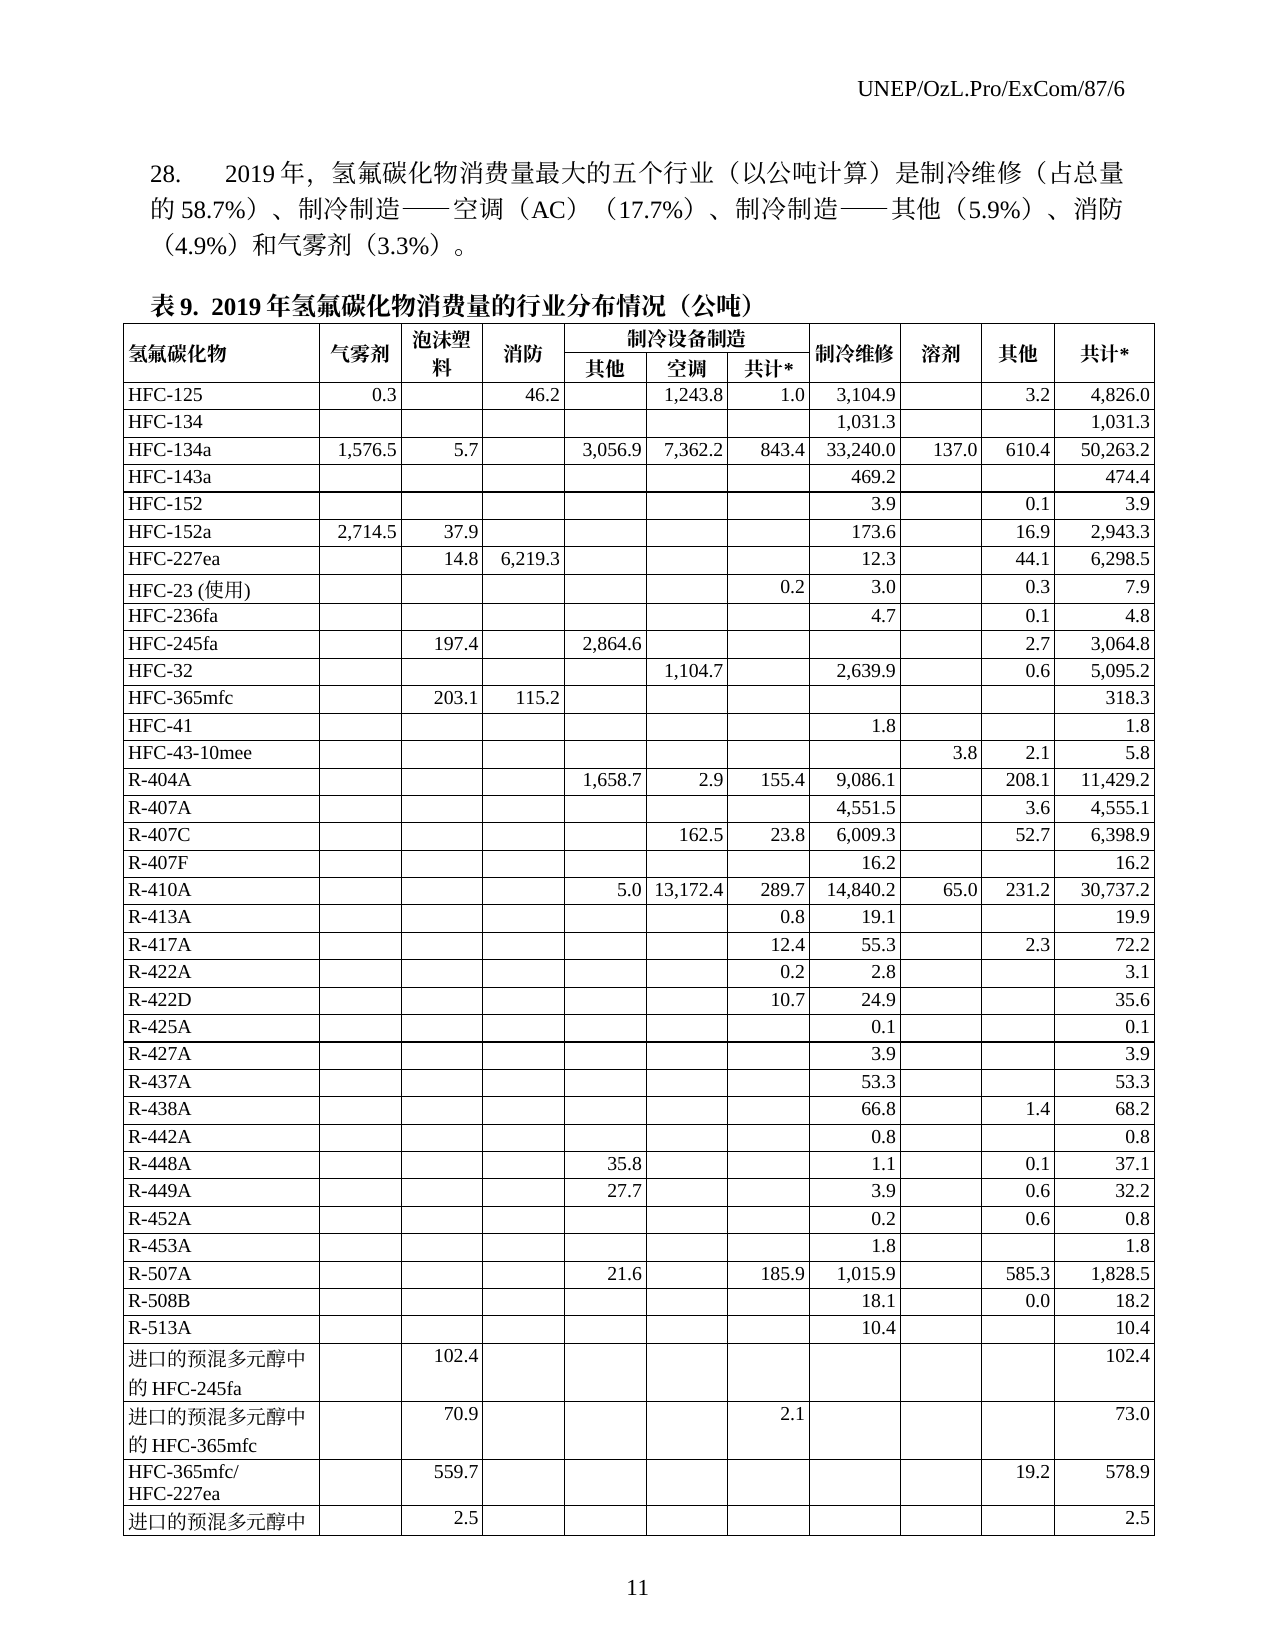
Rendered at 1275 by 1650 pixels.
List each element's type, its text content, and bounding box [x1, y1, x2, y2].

table_cell [483, 1234, 564, 1261]
table_cell [565, 383, 646, 409]
table_cell R-425A [124, 1015, 319, 1041]
table_cell [647, 493, 727, 519]
table_cell [901, 631, 981, 658]
table_cell 2.7 [982, 631, 1054, 658]
table_cell R-407A [124, 796, 319, 822]
table_cell 4,555.1 [1055, 796, 1154, 822]
table_cell [647, 604, 727, 630]
table_cell [565, 1097, 646, 1123]
table_cell [982, 960, 1054, 987]
table_cell 19.1 [810, 905, 900, 932]
text 表9. 2019年氢氟碳化物消费量的行业分布情况（公吨） [150, 287, 1125, 323]
table_cell [565, 714, 646, 740]
table_header 气雾剂 [320, 324, 401, 382]
table_cell [483, 823, 564, 849]
table_cell [647, 741, 727, 767]
table_cell [565, 1125, 646, 1151]
table_cell 2,943.3 [1055, 520, 1154, 546]
table_cell 474.4 [1055, 465, 1154, 491]
table_cell [901, 465, 981, 491]
table_cell [483, 575, 564, 603]
table_cell [647, 465, 727, 491]
table_cell [901, 1316, 981, 1343]
table_cell 3.2 [982, 383, 1054, 409]
table_cell 2.1 [728, 1402, 809, 1458]
table_cell [402, 933, 482, 959]
table_cell [728, 1015, 809, 1041]
table_cell [565, 410, 646, 437]
table_cell [320, 1207, 401, 1233]
table_cell [483, 1262, 564, 1288]
table_cell [320, 659, 401, 685]
table_cell [320, 1070, 401, 1096]
table_cell R-508B [124, 1289, 319, 1315]
table_cell [483, 1097, 564, 1123]
table_cell [483, 604, 564, 630]
table_cell 2,639.9 [810, 659, 900, 685]
table_cell [402, 1179, 482, 1206]
table_cell [402, 796, 482, 822]
table_cell [402, 1043, 482, 1069]
table_cell [320, 465, 401, 491]
table_cell 3,104.9 [810, 383, 900, 409]
table_cell [483, 796, 564, 822]
table_cell 3.1 [1055, 960, 1154, 987]
table_cell 0.8 [728, 905, 809, 932]
table_cell 0.2 [728, 575, 809, 603]
table_cell HFC-143a [124, 465, 319, 491]
table_cell R-438A [124, 1097, 319, 1123]
table_cell 5,095.2 [1055, 659, 1154, 685]
table_cell [901, 714, 981, 740]
table_cell 289.7 [728, 878, 809, 904]
table_cell [483, 714, 564, 740]
table_cell 197.4 [402, 631, 482, 658]
table_cell [647, 1179, 727, 1206]
table_cell [901, 796, 981, 822]
table_cell R-417A [124, 933, 319, 959]
table_cell [483, 438, 564, 464]
table_cell [483, 520, 564, 546]
table_cell [728, 1289, 809, 1315]
table_cell [320, 741, 401, 767]
table_cell [901, 851, 981, 877]
table_cell 610.4 [982, 438, 1054, 464]
table_cell 1,015.9 [810, 1262, 900, 1288]
table_cell 52.7 [982, 823, 1054, 849]
table_cell 1,576.5 [320, 438, 401, 464]
table_cell 27.7 [565, 1179, 646, 1206]
table_cell [483, 878, 564, 904]
table_cell 1,104.7 [647, 659, 727, 685]
table_cell [901, 988, 981, 1014]
table_cell [565, 851, 646, 877]
table_cell [483, 1015, 564, 1041]
table_cell 进口的预混多元醇中的HFC-365/227 [124, 1506, 319, 1535]
table_cell [647, 1097, 727, 1123]
table_cell [402, 1152, 482, 1178]
table_cell [565, 1207, 646, 1233]
table_cell [565, 659, 646, 685]
table_cell [565, 1234, 646, 1261]
table_cell [565, 933, 646, 959]
table_cell [810, 741, 900, 767]
table_cell 23.8 [728, 823, 809, 849]
table_cell [647, 714, 727, 740]
table_cell [320, 1316, 401, 1343]
table_cell R-449A [124, 1179, 319, 1206]
table_cell 2.9 [647, 769, 727, 795]
table_cell [728, 1179, 809, 1206]
table_cell 33,240.0 [810, 438, 900, 464]
table_cell [728, 1125, 809, 1151]
table_cell [320, 575, 401, 603]
table_cell [901, 1152, 981, 1178]
table_cell [901, 1506, 981, 1535]
table_cell 16.2 [1055, 851, 1154, 877]
table_cell 1,658.7 [565, 769, 646, 795]
table_cell [320, 878, 401, 904]
table_cell 0.1 [982, 1152, 1054, 1178]
table_cell 35.6 [1055, 988, 1154, 1014]
table_cell [565, 493, 646, 519]
table_cell [483, 1289, 564, 1315]
table_cell [728, 1207, 809, 1233]
table_cell [320, 796, 401, 822]
table_cell [483, 741, 564, 767]
table_cell 73.0 [1055, 1402, 1154, 1458]
table_cell 102.4 [402, 1344, 482, 1401]
table_cell 2.1 [982, 741, 1054, 767]
table_cell [728, 410, 809, 437]
table_cell [810, 1402, 900, 1458]
table_cell [402, 1207, 482, 1233]
table_cell [728, 686, 809, 713]
table_cell [483, 659, 564, 685]
table_header 氢氟碳化物 [124, 324, 319, 382]
table_cell 30,737.2 [1055, 878, 1154, 904]
table_cell 3.9 [810, 1179, 900, 1206]
table_cell [647, 796, 727, 822]
table_cell HFC-125 [124, 383, 319, 409]
table_cell [901, 1234, 981, 1261]
table_cell [810, 686, 900, 713]
table_cell [402, 1097, 482, 1123]
table_header 制冷设备制造 [565, 324, 809, 352]
table_cell [320, 905, 401, 932]
table_cell [982, 1070, 1054, 1096]
table_cell 3.9 [810, 493, 900, 519]
table_cell 65.0 [901, 878, 981, 904]
table_cell 3.0 [810, 575, 900, 603]
table_cell [402, 878, 482, 904]
table_cell [320, 1015, 401, 1041]
table_cell R-507A [124, 1262, 319, 1288]
table_cell [728, 1152, 809, 1178]
table_cell [728, 1460, 809, 1505]
table_cell [483, 1460, 564, 1505]
table_cell [728, 547, 809, 573]
table_cell 19.9 [1055, 905, 1154, 932]
table_cell [728, 1070, 809, 1096]
table_cell [647, 410, 727, 437]
table_cell [320, 1152, 401, 1178]
table_cell [728, 1506, 809, 1535]
table_cell HFC-227ea [124, 547, 319, 573]
table_cell [647, 1262, 727, 1288]
table_cell 4,826.0 [1055, 383, 1154, 409]
table_cell HFC-236fa [124, 604, 319, 630]
table_cell 559.7 [402, 1460, 482, 1505]
table_cell HFC-365mfc [124, 686, 319, 713]
table_cell [320, 1097, 401, 1123]
table_cell 3.6 [982, 796, 1054, 822]
table_cell [483, 1043, 564, 1069]
table_cell 3.9 [1055, 493, 1154, 519]
table_cell [565, 686, 646, 713]
table_cell 3.9 [810, 1043, 900, 1069]
table_cell [565, 1043, 646, 1069]
table_cell [565, 823, 646, 849]
table_cell [647, 1402, 727, 1458]
table_cell [402, 659, 482, 685]
table_cell 其他 [565, 353, 646, 382]
table_cell 9,086.1 [810, 769, 900, 795]
table_cell 11,429.2 [1055, 769, 1154, 795]
table_cell 102.4 [1055, 1344, 1154, 1401]
table_cell [320, 769, 401, 795]
table_cell [320, 960, 401, 987]
table_cell 3,056.9 [565, 438, 646, 464]
table_cell [402, 988, 482, 1014]
table_cell R-407F [124, 851, 319, 877]
table_cell 0.6 [982, 1179, 1054, 1206]
table_cell 10.7 [728, 988, 809, 1014]
table_cell [728, 465, 809, 491]
table_cell 19.2 [982, 1460, 1054, 1505]
table_cell [901, 1460, 981, 1505]
table_cell [901, 1015, 981, 1041]
table_cell 1,828.5 [1055, 1262, 1154, 1288]
table_cell 3.8 [901, 741, 981, 767]
table_cell 16.9 [982, 520, 1054, 546]
table_cell 53.3 [1055, 1070, 1154, 1096]
table_cell [728, 741, 809, 767]
table_cell [565, 1289, 646, 1315]
table_cell [320, 1460, 401, 1505]
table_cell [483, 988, 564, 1014]
table_cell [402, 1262, 482, 1288]
table_cell HFC-152a [124, 520, 319, 546]
table_cell [565, 1344, 646, 1401]
table_cell [901, 575, 981, 603]
table_cell 53.3 [810, 1070, 900, 1096]
table_cell 469.2 [810, 465, 900, 491]
table_cell 共计* [728, 353, 809, 382]
table_cell R-422D [124, 988, 319, 1014]
table_cell [728, 1097, 809, 1123]
table_cell 137.0 [901, 438, 981, 464]
table_cell HFC-134a [124, 438, 319, 464]
table_cell 162.5 [647, 823, 727, 849]
table_cell [901, 547, 981, 573]
table_cell 44.1 [982, 547, 1054, 573]
table_cell [647, 905, 727, 932]
table_cell [901, 1344, 981, 1401]
table_cell [982, 465, 1054, 491]
table_cell [402, 1070, 482, 1096]
table_cell 0.3 [982, 575, 1054, 603]
table_cell [320, 1344, 401, 1401]
table_cell [647, 631, 727, 658]
table_cell 50,263.2 [1055, 438, 1154, 464]
table_cell 空调 [647, 353, 727, 382]
table_cell 0.1 [982, 604, 1054, 630]
table_cell 0.8 [810, 1125, 900, 1151]
table_cell 2,714.5 [320, 520, 401, 546]
table_cell [402, 905, 482, 932]
table_header 泡沫塑料 [402, 324, 482, 382]
table_cell 0.1 [982, 493, 1054, 519]
table_cell [901, 960, 981, 987]
table_cell 0.0 [982, 1289, 1054, 1315]
table_header 共计* [1055, 324, 1154, 382]
table_cell [483, 1070, 564, 1096]
table_cell 0.6 [982, 659, 1054, 685]
table_cell [647, 933, 727, 959]
table_cell [901, 823, 981, 849]
table_cell [565, 465, 646, 491]
table_cell [982, 851, 1054, 877]
table_cell [483, 493, 564, 519]
table_cell R-437A [124, 1070, 319, 1096]
table_header 制冷维修 [810, 324, 900, 382]
table_cell [728, 851, 809, 877]
table_cell [647, 1070, 727, 1096]
table_cell [565, 1506, 646, 1535]
table_cell 1.8 [810, 1234, 900, 1261]
table_cell [647, 1125, 727, 1151]
table_cell [483, 851, 564, 877]
table_cell [402, 823, 482, 849]
table_cell [810, 1344, 900, 1401]
table_cell 2.5 [402, 1506, 482, 1535]
table_cell [647, 1043, 727, 1069]
table_cell [483, 465, 564, 491]
table_cell [320, 1179, 401, 1206]
table_cell [728, 604, 809, 630]
table_cell [901, 933, 981, 959]
table_cell [647, 851, 727, 877]
table_cell [565, 960, 646, 987]
table_cell [483, 1125, 564, 1151]
table_cell [320, 823, 401, 849]
table_cell [901, 410, 981, 437]
table_cell 18.1 [810, 1289, 900, 1315]
table_cell [402, 1289, 482, 1315]
table_cell [647, 547, 727, 573]
table_cell [728, 714, 809, 740]
table_cell [647, 988, 727, 1014]
table_cell [483, 1506, 564, 1535]
table_cell [320, 851, 401, 877]
table_cell [810, 631, 900, 658]
table_cell [565, 575, 646, 603]
table_cell HFC-245fa [124, 631, 319, 658]
table_cell [320, 631, 401, 658]
table_cell [901, 905, 981, 932]
table_cell [565, 741, 646, 767]
table_cell 14.8 [402, 547, 482, 573]
table_cell [982, 1015, 1054, 1041]
table_cell 173.6 [810, 520, 900, 546]
table_cell [728, 493, 809, 519]
table_cell [901, 1402, 981, 1458]
table_cell [320, 1043, 401, 1069]
table_cell 72.2 [1055, 933, 1154, 959]
table_cell 0.1 [810, 1015, 900, 1041]
table_cell HFC-365mfc/ HFC-227ea [124, 1460, 319, 1505]
table_cell [901, 1097, 981, 1123]
table_cell [565, 1070, 646, 1096]
subtitle 2019年，氢氟碳化物消费量最大的五个行业（以公吨计算）是制冷维修（占总量的58.7%）、制冷制造——空调（AC）（17.7%）、制冷制造——其他（5.9%）、消防（4.9%）和气雾剂（3.3%）。 [150, 154, 1125, 262]
table_cell 1.4 [982, 1097, 1054, 1123]
table_cell 5.7 [402, 438, 482, 464]
table_cell [728, 659, 809, 685]
table_cell 37.9 [402, 520, 482, 546]
table_cell [647, 1460, 727, 1505]
table_cell 37.1 [1055, 1152, 1154, 1178]
table_cell [647, 1207, 727, 1233]
table_cell [402, 1015, 482, 1041]
table_cell 2.5 [1055, 1506, 1154, 1535]
table_cell [728, 1316, 809, 1343]
table_cell 55.3 [810, 933, 900, 959]
table_cell 1.8 [810, 714, 900, 740]
table_header 消防 [483, 324, 564, 382]
table_cell 578.9 [1055, 1460, 1154, 1505]
table_cell 0.2 [728, 960, 809, 987]
table_cell [320, 547, 401, 573]
table_cell [901, 659, 981, 685]
table_cell 12.4 [728, 933, 809, 959]
table_cell 0.8 [1055, 1125, 1154, 1151]
table_cell [320, 1125, 401, 1151]
table_cell HFC-41 [124, 714, 319, 740]
table_cell 208.1 [982, 769, 1054, 795]
table_cell [402, 960, 482, 987]
table_cell R-442A [124, 1125, 319, 1151]
table_cell [982, 1344, 1054, 1401]
table_cell HFC-23 (使用) [124, 575, 319, 603]
table_cell R-427A [124, 1043, 319, 1069]
table_cell [402, 1316, 482, 1343]
table_cell [647, 1152, 727, 1178]
table_cell 231.2 [982, 878, 1054, 904]
table_cell 7,362.2 [647, 438, 727, 464]
table_cell [320, 933, 401, 959]
table_cell HFC-134 [124, 410, 319, 437]
table_cell [402, 383, 482, 409]
table_cell 3.9 [1055, 1043, 1154, 1069]
table_cell [982, 686, 1054, 713]
table_cell R-453A [124, 1234, 319, 1261]
table_cell [320, 1234, 401, 1261]
table_cell [810, 1460, 900, 1505]
table_cell 10.4 [1055, 1316, 1154, 1343]
table_cell [402, 1234, 482, 1261]
table_cell 4,551.5 [810, 796, 900, 822]
table_cell 1.8 [1055, 714, 1154, 740]
table_cell [647, 960, 727, 987]
table_cell R-413A [124, 905, 319, 932]
table_cell [647, 1289, 727, 1315]
table_cell [565, 604, 646, 630]
table_cell [647, 1316, 727, 1343]
table_cell 203.1 [402, 686, 482, 713]
table_cell [565, 1460, 646, 1505]
table_cell [483, 1152, 564, 1178]
table_cell [901, 1262, 981, 1288]
table_cell HFC-32 [124, 659, 319, 685]
table_cell R-407C [124, 823, 319, 849]
table_cell 16.2 [810, 851, 900, 877]
table_cell 185.9 [728, 1262, 809, 1288]
table_cell [402, 604, 482, 630]
table_cell [565, 547, 646, 573]
table_cell 13,172.4 [647, 878, 727, 904]
table_cell [483, 1179, 564, 1206]
table_cell 4.8 [1055, 604, 1154, 630]
table_cell [901, 493, 981, 519]
table_cell 35.8 [565, 1152, 646, 1178]
table_cell 6,398.9 [1055, 823, 1154, 849]
table_cell [565, 988, 646, 1014]
table_cell 2.8 [810, 960, 900, 987]
table_cell 进口的预混多元醇中的HFC-245fa [124, 1344, 319, 1401]
table_cell 进口的预混多元醇中的HFC-365mfc [124, 1402, 319, 1458]
table_cell 1,031.3 [810, 410, 900, 437]
table_cell 1.0 [728, 383, 809, 409]
table_cell R-452A [124, 1207, 319, 1233]
table_cell 585.3 [982, 1262, 1054, 1288]
table_cell [728, 631, 809, 658]
table_cell [402, 851, 482, 877]
table_cell [402, 410, 482, 437]
table_cell [982, 1043, 1054, 1069]
table_cell [565, 1316, 646, 1343]
table_cell [647, 1015, 727, 1041]
table_cell [901, 686, 981, 713]
table_cell 24.9 [810, 988, 900, 1014]
table_cell 0.8 [1055, 1207, 1154, 1233]
table_cell [320, 493, 401, 519]
table_cell [483, 1207, 564, 1233]
table_cell [565, 1402, 646, 1458]
table_cell [565, 1015, 646, 1041]
table_cell [483, 905, 564, 932]
table_cell R-404A [124, 769, 319, 795]
table_cell [647, 1506, 727, 1535]
table_cell [901, 1043, 981, 1069]
table_cell [483, 631, 564, 658]
table_cell [402, 493, 482, 519]
table_cell [565, 520, 646, 546]
table_cell 14,840.2 [810, 878, 900, 904]
table_cell [901, 1125, 981, 1151]
table_cell [728, 520, 809, 546]
table_cell [320, 410, 401, 437]
table_cell [647, 1344, 727, 1401]
table_cell [483, 960, 564, 987]
table_cell 66.8 [810, 1097, 900, 1123]
table_cell 18.2 [1055, 1289, 1154, 1315]
table_header 其他 [982, 324, 1054, 382]
table_cell 2.3 [982, 933, 1054, 959]
table_cell [320, 1506, 401, 1535]
table_cell [982, 1125, 1054, 1151]
table_cell [402, 769, 482, 795]
table_cell [982, 410, 1054, 437]
table_cell [402, 714, 482, 740]
table_cell [728, 1043, 809, 1069]
table_cell [483, 1344, 564, 1401]
table_cell [483, 410, 564, 437]
table_cell [320, 686, 401, 713]
table_cell [483, 769, 564, 795]
table_cell [901, 1207, 981, 1233]
table_cell 21.6 [565, 1262, 646, 1288]
table_cell 10.4 [810, 1316, 900, 1343]
table_cell [901, 769, 981, 795]
table_cell [483, 1316, 564, 1343]
table_cell HFC-152 [124, 493, 319, 519]
table_cell 6,219.3 [483, 547, 564, 573]
table_cell HFC-43-10mee [124, 741, 319, 767]
table_cell R-448A [124, 1152, 319, 1178]
table_cell 7.9 [1055, 575, 1154, 603]
table_cell [982, 1506, 1054, 1535]
table_cell [320, 714, 401, 740]
table_cell [982, 1402, 1054, 1458]
table_cell 1.1 [810, 1152, 900, 1178]
table_cell [728, 796, 809, 822]
table_cell [901, 604, 981, 630]
table_cell [901, 383, 981, 409]
table_cell R-410A [124, 878, 319, 904]
table_cell [402, 741, 482, 767]
table_cell [320, 988, 401, 1014]
table_cell [647, 686, 727, 713]
table_cell [320, 604, 401, 630]
table_cell 6,298.5 [1055, 547, 1154, 573]
table_cell [483, 1402, 564, 1458]
table_cell [402, 575, 482, 603]
table_cell [320, 1289, 401, 1315]
table_cell 843.4 [728, 438, 809, 464]
table_cell [982, 1316, 1054, 1343]
table_cell [647, 1234, 727, 1261]
table_cell 6,009.3 [810, 823, 900, 849]
table_cell [901, 1179, 981, 1206]
table_cell 0.2 [810, 1207, 900, 1233]
table_cell [402, 1125, 482, 1151]
table_cell 0.1 [1055, 1015, 1154, 1041]
table_cell [982, 905, 1054, 932]
table_cell 5.8 [1055, 741, 1154, 767]
table_cell [901, 1070, 981, 1096]
table_cell 3,064.8 [1055, 631, 1154, 658]
table_cell [565, 796, 646, 822]
table_cell 4.7 [810, 604, 900, 630]
table_cell [901, 520, 981, 546]
table_cell [647, 575, 727, 603]
table_cell 68.2 [1055, 1097, 1154, 1123]
table_cell [320, 1402, 401, 1458]
table_cell [320, 1262, 401, 1288]
table_header 溶剂 [901, 324, 981, 382]
table_cell R-513A [124, 1316, 319, 1343]
table_cell [647, 520, 727, 546]
table_cell 115.2 [483, 686, 564, 713]
table_cell [728, 1234, 809, 1261]
table_cell [810, 1506, 900, 1535]
table_cell 0.6 [982, 1207, 1054, 1233]
table_cell 0.3 [320, 383, 401, 409]
table_cell [901, 1289, 981, 1315]
table_cell [565, 905, 646, 932]
table_cell 32.2 [1055, 1179, 1154, 1206]
table_cell [982, 988, 1054, 1014]
table_cell [982, 714, 1054, 740]
table_cell [728, 1344, 809, 1401]
table_cell 318.3 [1055, 686, 1154, 713]
table_cell 46.2 [483, 383, 564, 409]
table_cell 12.3 [810, 547, 900, 573]
table_cell [483, 933, 564, 959]
table_cell 70.9 [402, 1402, 482, 1458]
table_cell 1,031.3 [1055, 410, 1154, 437]
table_cell 1.8 [1055, 1234, 1154, 1261]
table_cell 155.4 [728, 769, 809, 795]
table_cell 5.0 [565, 878, 646, 904]
table_cell 2,864.6 [565, 631, 646, 658]
table_cell 1,243.8 [647, 383, 727, 409]
table_cell R-422A [124, 960, 319, 987]
table_cell [982, 1234, 1054, 1261]
table_cell [402, 465, 482, 491]
